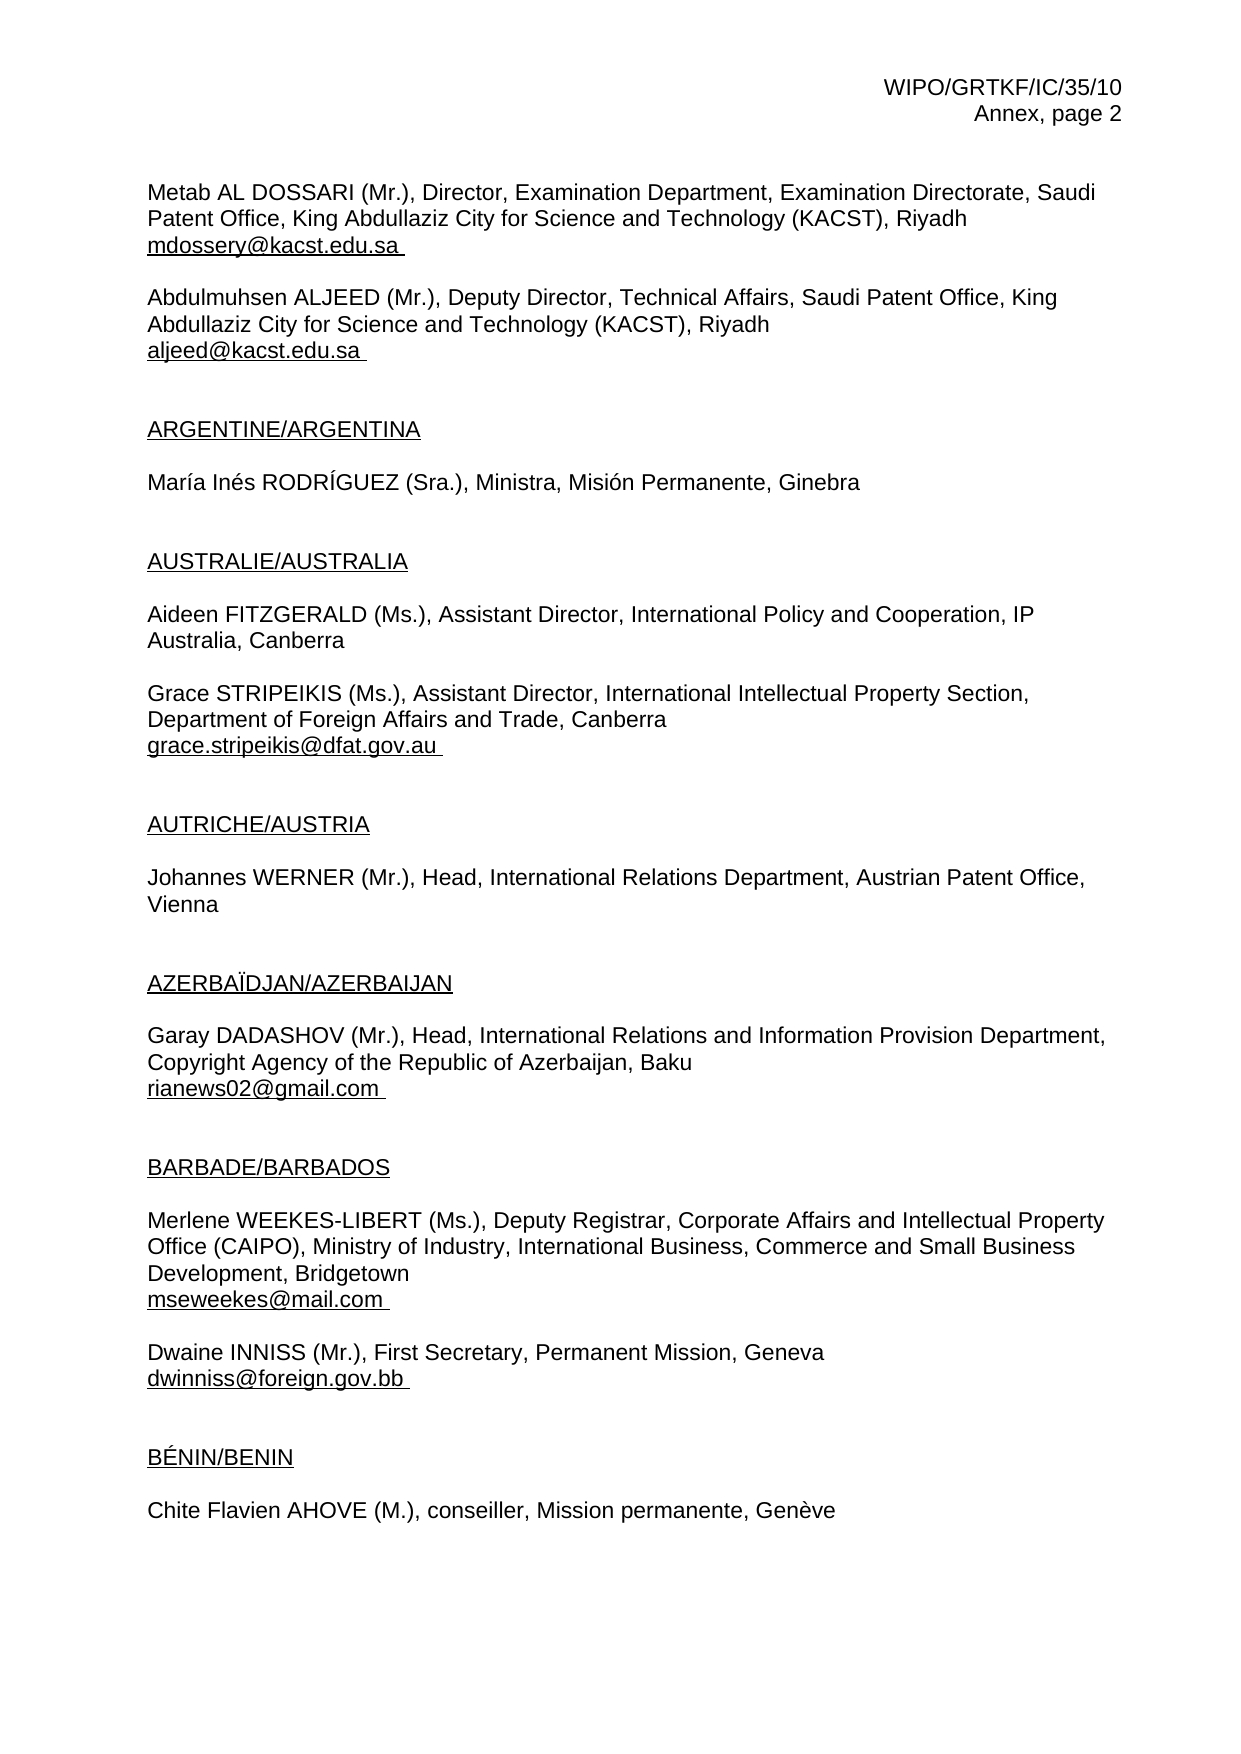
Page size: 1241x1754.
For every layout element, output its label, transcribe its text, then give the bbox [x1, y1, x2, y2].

text mseweekes@mail.com [147, 1286, 1122, 1312]
text Abdulmuhsen ALJEED (Mr.), Deputy Director, Technical Affairs, Saudi Patent Office, King Abdullaziz City for Science and Technology (KACST), Riyadh [147, 284, 1122, 337]
text AUSTRALIE/AUSTRALIA [147, 548, 1122, 574]
text Merlene WEEKES-LIBERT (Ms.), Deputy Registrar, Corporate Affairs and Intellectual Property Office (CAIPO), Ministry of Industry, International Business, Commerce and Small Business Development, Bridgetown [147, 1207, 1122, 1286]
text aljeed@kacst.edu.sa [147, 337, 1122, 363]
text BÉNIN/BENIN [147, 1444, 1122, 1470]
text Dwaine INNISS (Mr.), First Secretary, Permanent Mission, Geneva [147, 1338, 1122, 1365]
text AZERBAÏDJAN/AZERBAIJAN [147, 969, 1122, 996]
text AUTRICHE/AUSTRIA [147, 811, 1122, 838]
text mdossery@kacst.edu.sa [147, 232, 1122, 258]
text María Inés RODRÍGUEZ (Sra.), Ministra, Misión Permanente, Ginebra [147, 469, 1122, 495]
text Grace STRIPEIKIS (Ms.), Assistant Director, International Intellectual Property Section, Department of Foreign Affairs and Trade, Canberra [147, 680, 1122, 732]
text ARGENTINE/ARGENTINA [147, 416, 1122, 442]
text Chite Flavien AHOVE (M.), conseiller, Mission permanente, Genève [147, 1497, 1122, 1523]
text Johannes WERNER (Mr.), Head, International Relations Department, Austrian Patent Office, Vienna [147, 864, 1122, 917]
text Garay DADASHOV (Mr.), Head, International Relations and Information Provision Department, Copyright Agency of the Republic of Azerbaijan, Baku [147, 1022, 1122, 1075]
text grace.stripeikis@dfat.gov.au [147, 732, 1122, 759]
text rianews02@gmail.com [147, 1075, 1122, 1101]
text BARBADE/BARBADOS [147, 1154, 1122, 1180]
text Metab AL DOSSARI (Mr.), Director, Examination Department, Examination Directorate, Saudi Patent Office, King Abdullaziz City for Science and Technology (KACST), Riyadh [147, 179, 1122, 232]
text Aideen FITZGERALD (Ms.), Assistant Director, International Policy and Cooperation, IP Australia, Canberra [147, 601, 1122, 653]
text dwinniss@foreign.gov.bb [147, 1365, 1122, 1391]
